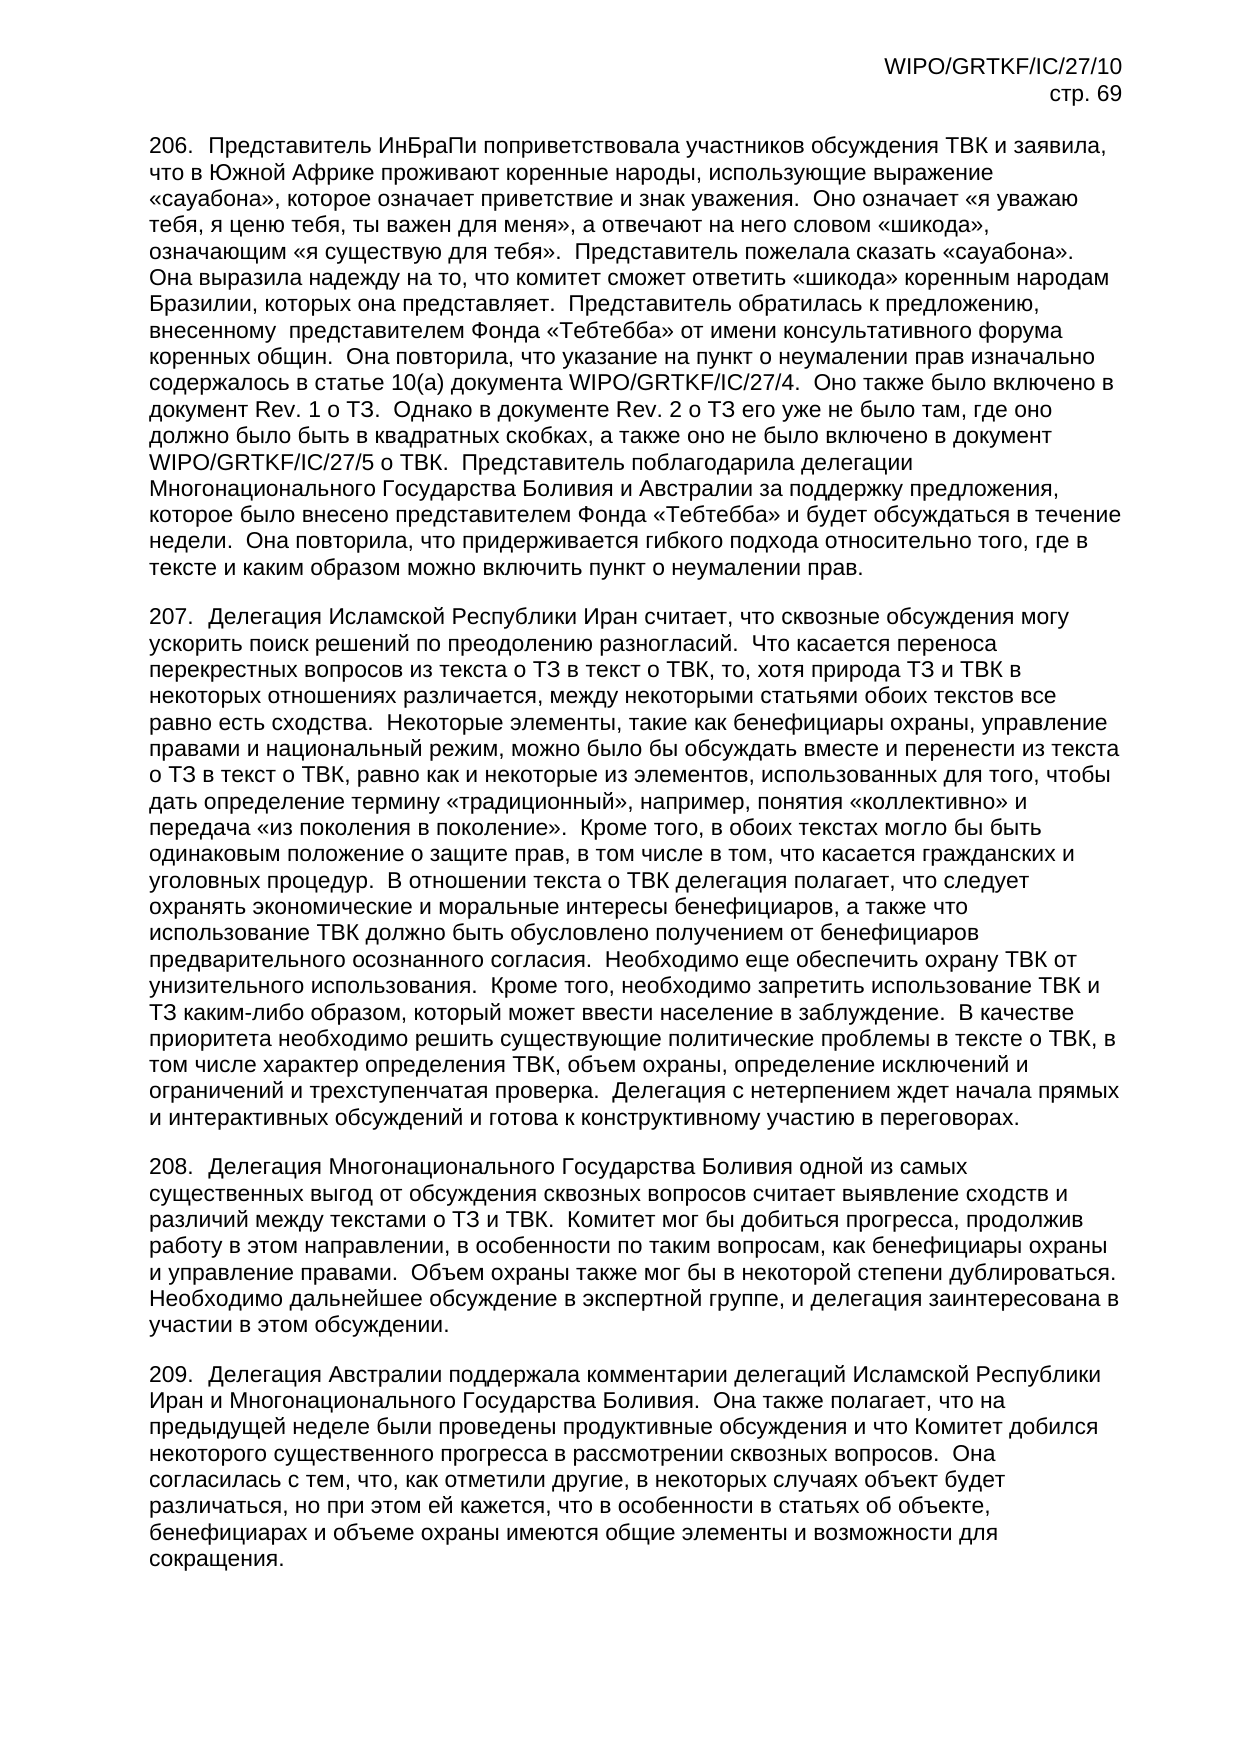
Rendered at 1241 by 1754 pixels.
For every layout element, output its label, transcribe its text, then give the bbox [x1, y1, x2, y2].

text Делегация Австралии поддержала комментарии делегаций Исламской Республики Иран и Многонационального Государства Боливия. Она также полагает, что на предыдущей неделе были проведены продуктивные обсуждения и что Комитет добился некоторого существенного прогресса в рассмотрении сквозных вопросов. Она согласилась с тем, что, как отметили другие, в некоторых случаях объект будет различаться, но при этом ей кажется, что в особенности в статьях об объекте, бенефициарах и объеме охраны имеются общие элементы и возможности для сокращения. [149, 1361, 1122, 1571]
text Делегация Многонационального Государства Боливия одной из самых существенных выгод от обсуждения сквозных вопросов считает выявление сходств и различий между текстами о ТЗ и ТВК. Комитет мог бы добиться прогресса, продолжив работу в этом направлении, в особенности по таким вопросам, как бенефициары охраны и управление правами. Объем охраны также мог бы в некоторой степени дублироваться. Необходимо дальнейшее обсуждение в экспертной группе, и делегация заинтересована в участии в этом обсуждении. [149, 1153, 1122, 1338]
text Делегация Исламской Республики Иран считает, что сквозные обсуждения могу ускорить поиск решений по преодолению разногласий. Что касается переноса перекрестных вопросов из текста о ТЗ в текст о ТВК, то, хотя природа ТЗ и ТВК в некоторых отношениях различается, между некоторыми статьями обоих текстов все равно есть сходства. Некоторые элементы, такие как бенефициары охраны, управление правами и национальный режим, можно было бы обсуждать вместе и перенести из текста о ТЗ в текст о ТВК, равно как и некоторые из элементов, использованных для того, чтобы дать определение термину «традиционный», например, понятия «коллективно» и передача «из поколения в поколение». Кроме того, в обоих текстах могло бы быть одинаковым положение о защите прав, в том числе в том, что касается гражданских и уголовных процедур. В отношении текста о ТВК делегация полагает, что следует охранять экономические и моральные интересы бенефициаров, а также что использование ТВК должно быть обусловлено получением от бенефициаров предварительного осознанного согласия. Необходимо еще обеспечить охрану ТВК от унизительного использования. Кроме того, необходимо запретить использование ТВК и ТЗ каким-либо образом, который может ввести население в заблуждение. В качестве приоритета необходимо решить существующие политические проблемы в тексте о ТВК, в том числе характер определения ТВК, объем охраны, определение исключений и ограничений и трехступенчатая проверка. Делегация с нетерпением ждет начала прямых и интерактивных обсуждений и готова к конструктивному участию в переговорах. [149, 603, 1122, 1130]
text Представитель ИнБраПи поприветствовала участников обсуждения ТВК и заявила, что в Южной Африке проживают коренные народы, использующие выражение «сауабона», которое означает приветствие и знак уважения. Оно означает «я уважаю тебя, я ценю тебя, ты важен для меня», а отвечают на него словом «шикода», означающим «я существую для тебя». Представитель пожелала сказать «сауабона». Она выразила надежду на то, что комитет сможет ответить «шикода» коренным народам Бразилии, которых она представляет. Представитель обратилась к предложению, внесенному представителем Фонда «Тебтебба» от имени консультативного форума коренных общин. Она повторила, что указание на пункт о неумалении прав изначально содержалось в статье 10(a) документа WIPO/GRTKF/IC/27/4. Оно также было включено в документ Rev. 1 о ТЗ. Однако в документе Rev. 2 о ТЗ его уже не было там, где оно должно было быть в квадратных скобках, а также оно не было включено в документ WIPO/GRTKF/IC/27/5 о ТВК. Представитель поблагодарила делегации Многонационального Государства Боливия и Австралии за поддержку предложения, которое было внесено представителем Фонда «Тебтебба» и будет обсуждаться в течение недели. Она повторила, что придерживается гибкого подхода относительно того, где в тексте и каким образом можно включить пункт о неумалении прав. [149, 132, 1122, 580]
